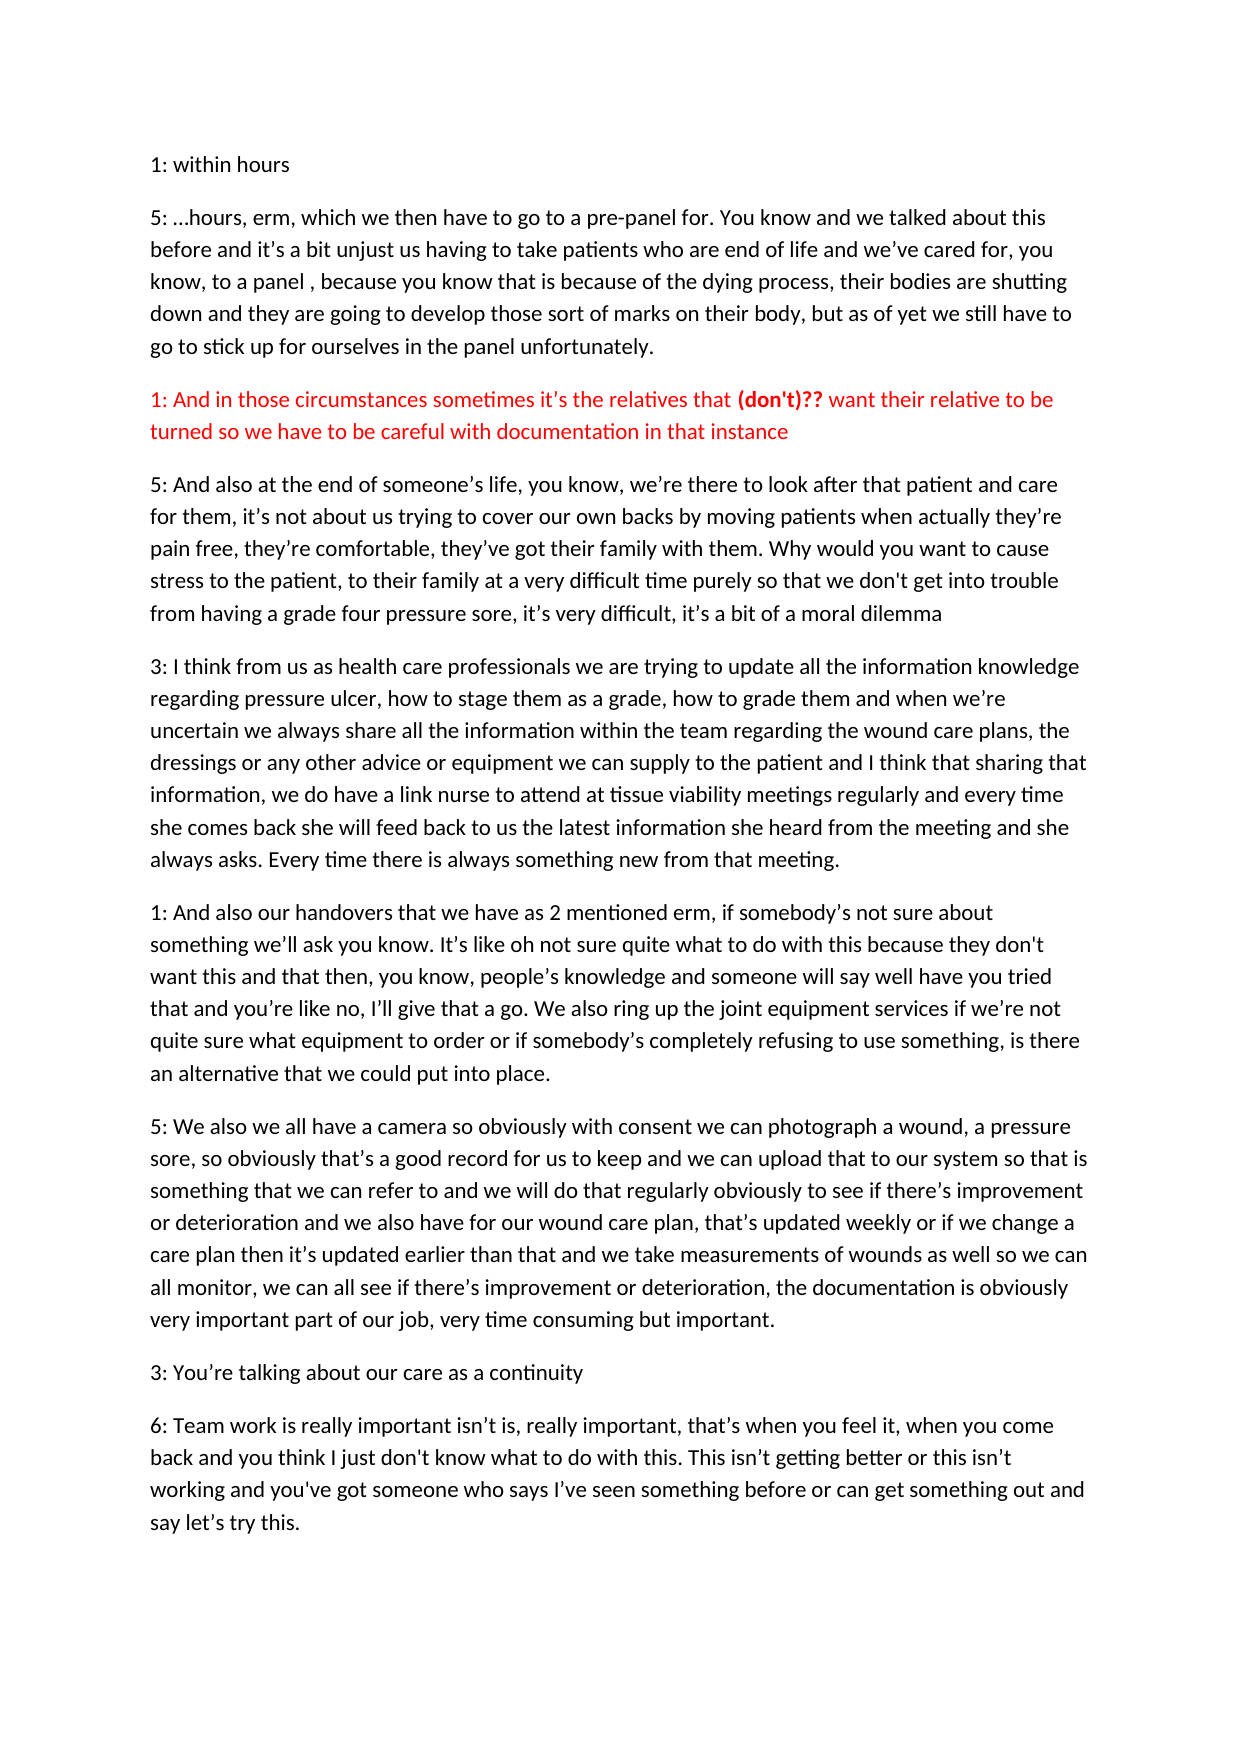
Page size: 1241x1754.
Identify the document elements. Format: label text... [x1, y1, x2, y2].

text 6: Team work is really important isn’t is, really important, that’s when you feel it, when you come back and you think I just don't know what to do with this. This isn’t getting better or this isn’t working and you've got someone who says I’ve seen something before or can get something out and say let’s try this. [150, 1411, 1090, 1536]
text 3: I think from us as health care professionals we are trying to update all the information knowledge regarding pressure ulcer, how to stage them as a grade, how to grade them and when we’re uncertain we always share all the information within the team regarding the wound care plans, the dressings or any other advice or equipment we can supply to the patient and I think that sharing that information, we do have a link nurse to attend at tissue viability meetings regularly and every time she comes back she will feed back to us the latest information she heard from the meeting and she always asks. Every time there is always something new from that meeting. [150, 652, 1090, 873]
text 5: …hours, erm, which we then have to go to a pre-panel for. You know and we talked about this before and it’s a bit unjust us having to take patients who are end of life and we’ve cared for, you know, to a panel , because you know that is because of the dying process, their bodies are shutting down and they are going to develop those sort of marks on their body, but as of yet we still have to go to stick up for ourselves in the panel unfortunately. [150, 203, 1090, 360]
text 5: We also we all have a camera so obviously with consent we can photograph a wound, a pressure sore, so obviously that’s a good record for us to keep and we can upload that to our system so that is something that we can refer to and we will do that regularly obviously to see if there’s improvement or deterioration and we also have for our wound care plan, that’s updated weekly or if we change a care plan then it’s updated earlier than that and we take measurements of wounds as well so we can all monitor, we can all see if there’s improvement or deterioration, the documentation is obviously very important part of our job, very time consuming but important. [150, 1112, 1090, 1333]
text 3: You’re talking about our care as a continuity [150, 1358, 1090, 1386]
text 1: And also our handovers that we have as 2 mentioned erm, if somebody’s not sure about something we’ll ask you know. It’s like oh not sure quite what to do with this because they don't want this and that then, you know, people’s knowledge and someone will say well have you tried that and you’re like no, I’ll give that a go. We also ring up the joint equipment services if we’re not quite sure what equipment to order or if somebody’s completely refusing to use something, is there an alternative that we could put into place. [150, 898, 1090, 1087]
text 1: within hours [150, 150, 1090, 178]
text 5: And also at the end of someone’s life, you know, we’re there to look after that patient and care for them, it’s not about us trying to cover our own backs by moving patients when actually they’re pain free, they’re comfortable, they’ve got their family with them. Why would you want to cause stress to the patient, to their family at a very difficult time purely so that we don't get into trouble from having a grade four pressure sore, it’s very difficult, it’s a bit of a moral dilemma [150, 470, 1090, 627]
text 1: And in those circumstances sometimes it’s the relatives that (don't)?? want their relative to be turned so we have to be careful with documentation in that instance [150, 385, 1090, 445]
